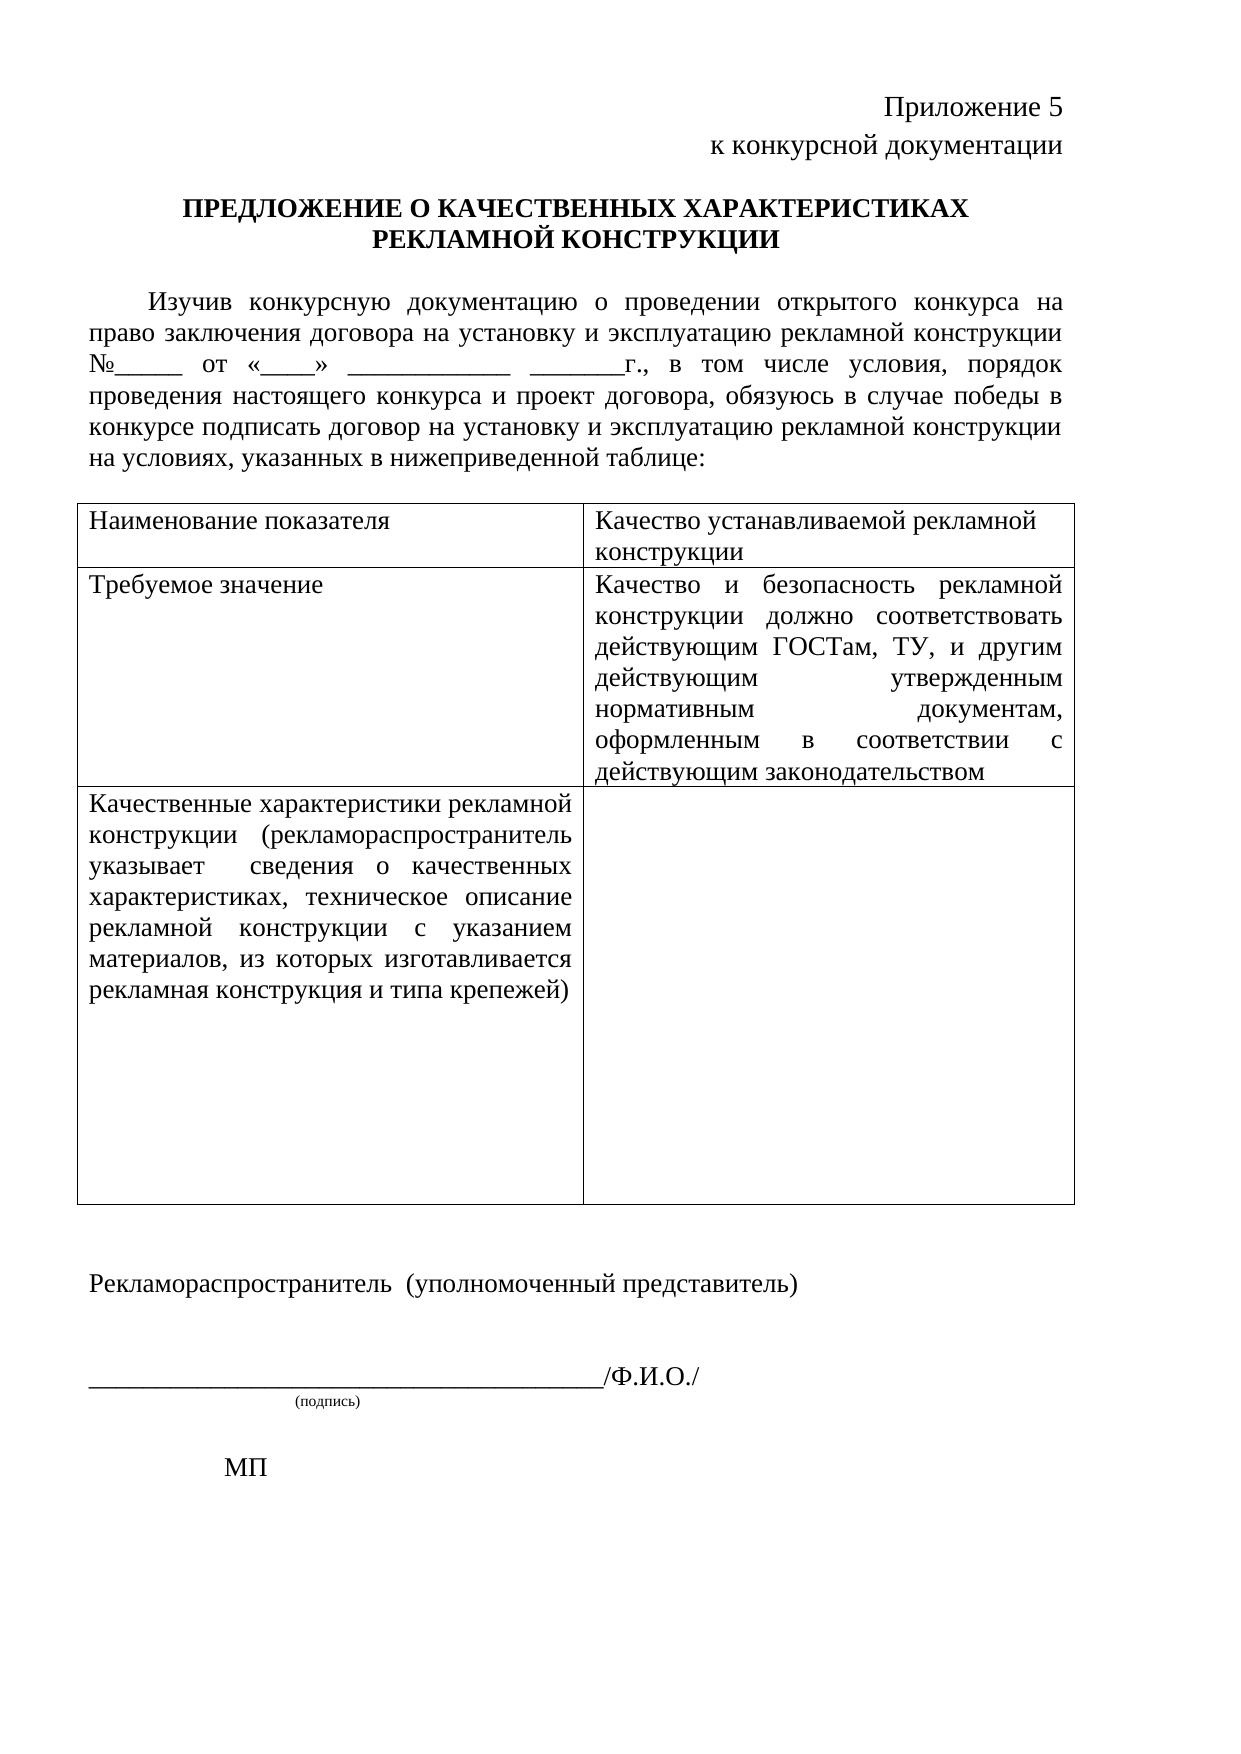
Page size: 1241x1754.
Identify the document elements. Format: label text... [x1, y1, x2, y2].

table_cell [584, 787, 1074, 1204]
text Рекламораспространитель (уполномоченный представитель) [89, 1267, 1063, 1298]
text МП [89, 1451, 1063, 1482]
text ПРЕДЛОЖЕНИЕ О КАЧЕСТВЕННЫХ ХАРАКТЕРИСТИКАХ РЕКЛАМНОЙ КОНСТРУКЦИИ [89, 192, 1063, 254]
table_header Качество устанавливаемой рекламной конструкции [584, 504, 1074, 567]
text ______________________________________/Ф.И.О./ [89, 1361, 1063, 1392]
table_cell Требуемое значение [78, 568, 583, 786]
text (подпись) [89, 1392, 1063, 1423]
text к конкурсной документации [89, 127, 1063, 161]
text Приложение 5 [29, 89, 1063, 122]
table_cell Качественные характеристики рекламной конструкции (рекламораспространитель указывает сведения о качественных характеристиках, техническое описание рекламной конструкции с указанием материалов, из которых изготавливается рекламная конструкция и типа крепежей) [78, 787, 583, 1204]
text Изучив конкурсную документацию о проведении открытого конкурса на право заключения договора на установку и эксплуатацию рекламной конструкции №_____ от «____» ____________ _______г., в том числе условия, порядок проведения настоящего конкурса и проект договора, обязуюсь в случае победы в конкурсе подписать договор на установку и эксплуатацию рекламной конструкции на условиях, указанных в нижеприведенной таблице: [89, 285, 1063, 472]
table_header Наименование показателя [78, 504, 583, 567]
table_cell Качество и безопасность рекламной конструкции должно соответствовать действующим ГОСТам, ТУ, и другим действующим утвержденным нормативным документам, оформленным в соответствии с действующим законодательством [584, 568, 1074, 786]
